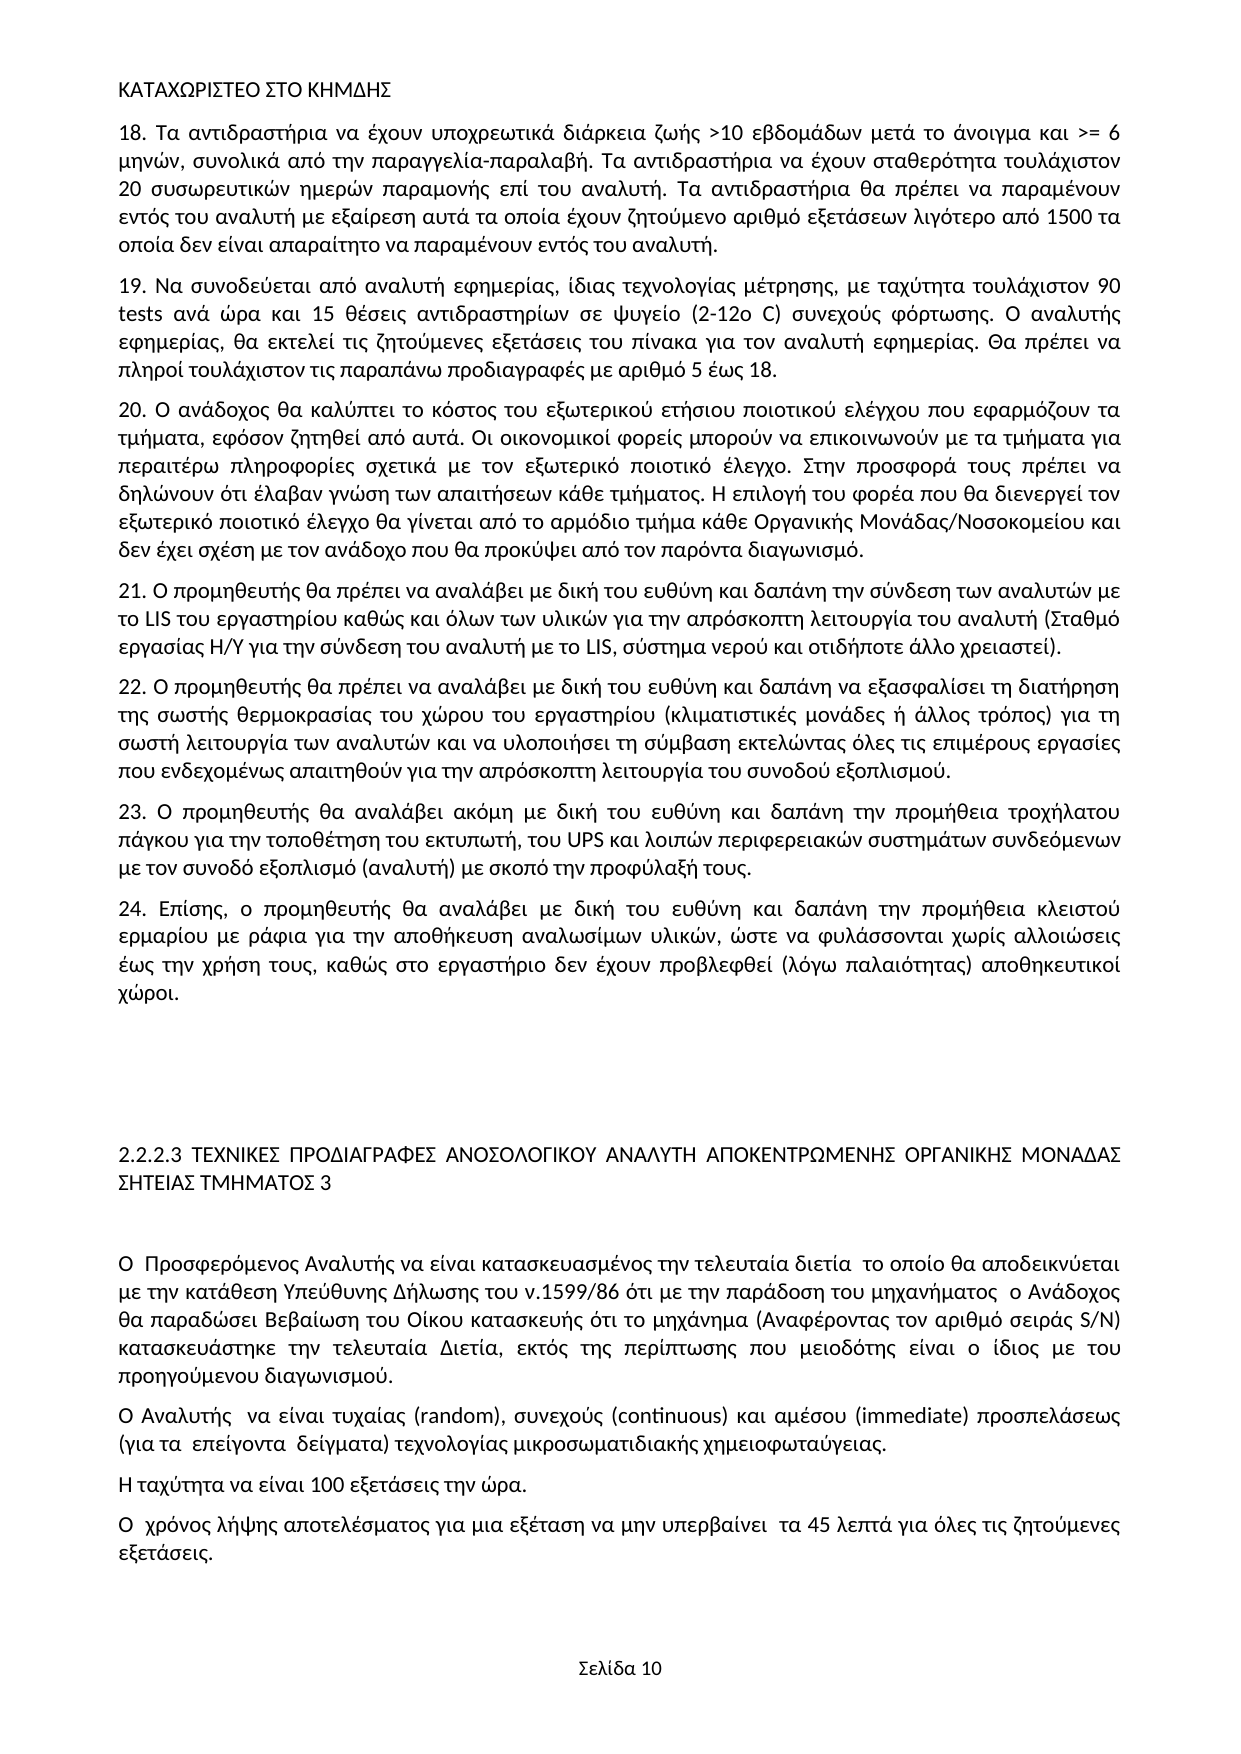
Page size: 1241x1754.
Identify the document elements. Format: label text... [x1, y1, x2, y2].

text 20. Ο ανάδοχος θα καλύπτει το κόστος του εξωτερικού ετήσιου ποιοτικού ελέγχου που εφαρμόζουν τα τμήματα, εφόσον ζητηθεί από αυτά. Οι οικονομικοί φορείς μπορούν να επικοινωνούν με τα τμήματα για περαιτέρω πληροφορίες σχετικά με τον εξωτερικό ποιοτικό έλεγχο. Στην προσφορά τους πρέπει να δηλώνουν ότι έλαβαν γνώση των απαιτήσεων κάθε τμήματος. Η επιλογή του φορέα που θα διενεργεί τον εξωτερικό ποιοτικό έλεγχο θα γίνεται από το αρμόδιο τμήμα κάθε Οργανικής Μονάδας/Νοσοκομείου και δεν έχει σχέση με τον ανάδοχο που θα προκύψει από τον παρόντα διαγωνισμό. [118, 395, 1122, 563]
text 21. Ο προμηθευτής θα πρέπει να αναλάβει με δική του ευθύνη και δαπάνη την σύνδεση των αναλυτών με το LIS του εργαστηρίου καθώς και όλων των υλικών για την απρόσκοπτη λειτουργία του αναλυτή (Σταθμό εργασίας Η/Υ για την σύνδεση του αναλυτή με το LIS, σύστημα νερού και οτιδήποτε άλλο χρειαστεί). [118, 576, 1122, 660]
text 24. Επίσης, ο προμηθευτής θα αναλάβει με δική του ευθύνη και δαπάνη την προμήθεια κλειστού ερμαρίου με ράφια για την αποθήκευση αναλωσίμων υλικών, ώστε να φυλάσσονται χωρίς αλλοιώσεις έως την χρήση τους, καθώς στο εργαστήριο δεν έχουν προβλεφθεί (λόγω παλαιότητας) αποθηκευτικοί χώροι. [118, 894, 1122, 1006]
text Η ταχύτητα να είναι 100 εξετάσεις την ώρα. [118, 1470, 1122, 1498]
text 19. Να συνοδεύεται από αναλυτή εφημερίας, ίδιας τεχνολογίας μέτρησης, με ταχύτητα τουλάχιστον 90 tests ανά ώρα και 15 θέσεις αντιδραστηρίων σε ψυγείο (2-12ο C) συνεχούς φόρτωσης. Ο αναλυτής εφημερίας, θα εκτελεί τις ζητούμενες εξετάσεις του πίνακα για τον αναλυτή εφημερίας. Θα πρέπει να πληροί τουλάχιστον τις παραπάνω προδιαγραφές με αριθμό 5 έως 18. [118, 271, 1122, 383]
text Ο Προσφερόμενος Αναλυτής να είναι κατασκευασμένος την τελευταία διετία το οποίο θα αποδεικνύεται με την κατάθεση Υπεύθυνης Δήλωσης του ν.1599/86 ότι με την παράδοση του μηχανήματος ο Ανάδοχος θα παραδώσει Βεβαίωση του Οίκου κατασκευής ότι το μηχάνημα (Αναφέροντας τον αριθμό σειράς S/N) κατασκευάστηκε την τελευταία Διετία, εκτός της περίπτωσης που μειοδότης είναι ο ίδιος με του προηγούμενου διαγωνισμού. [118, 1249, 1122, 1389]
text 22. Ο προμηθευτής θα πρέπει να αναλάβει με δική του ευθύνη και δαπάνη να εξασφαλίσει τη διατήρηση της σωστής θερμοκρασίας του χώρου του εργαστηρίου (κλιματιστικές μονάδες ή άλλος τρόπος) για τη σωστή λειτουργία των αναλυτών και να υλοποιήσει τη σύμβαση εκτελώντας όλες τις επιμέρους εργασίες που ενδεχομένως απαιτηθούν για την απρόσκοπτη λειτουργία του συνοδού εξοπλισμού. [118, 672, 1122, 784]
text 23. Ο προμηθευτής θα αναλάβει ακόμη με δική του ευθύνη και δαπάνη την προμήθεια τροχήλατου πάγκου για την τοποθέτηση του εκτυπωτή, του UPS και λοιπών περιφερειακών συστημάτων συνδεόμενων με τον συνοδό εξοπλισμό (αναλυτή) με σκοπό την προφύλαξή τους. [118, 797, 1122, 881]
text 2.2.2.3 ΤΕΧΝΙΚΕΣ ΠΡΟΔΙΑΓΡΑΦΕΣ ΑΝΟΣΟΛΟΓΙΚΟΥ ΑΝΑΛΥΤΗ ΑΠΟΚΕΝΤΡΩΜΕΝΗΣ ΟΡΓΑΝΙΚΗΣ ΜΟΝΑΔΑΣ ΣΗΤΕΙΑΣ ΤΜΗΜΑΤΟΣ 3 [118, 1140, 1122, 1196]
text Ο χρόνος λήψης αποτελέσματος για μια εξέταση να μην υπερβαίνει τα 45 λεπτά για όλες τις ζητούμενες εξετάσεις. [118, 1511, 1122, 1567]
text Ο Αναλυτής να είναι τυχαίας (random), συνεχούς (continuous) και αμέσου (immediate) προσπελάσεως (για τα επείγοντα δείγματα) τεχνολογίας μικροσωματιδιακής χημειοφωταύγειας. [118, 1401, 1122, 1457]
text 18. Τα αντιδραστήρια να έχουν υποχρεωτικά διάρκεια ζωής >10 εβδομάδων μετά το άνοιγμα και >= 6 μηνών, συνολικά από την παραγγελία-παραλαβή. Τα αντιδραστήρια να έχουν σταθερότητα τουλάχιστον 20 συσωρευτικών ημερών παραμονής επί του αναλυτή. Τα αντιδραστήρια θα πρέπει να παραμένουν εντός του αναλυτή με εξαίρεση αυτά τα οποία έχουν ζητούμενο αριθμό εξετάσεων λιγότερο από 1500 τα οποία δεν είναι απαραίτητο να παραμένουν εντός του αναλυτή. [118, 118, 1122, 258]
